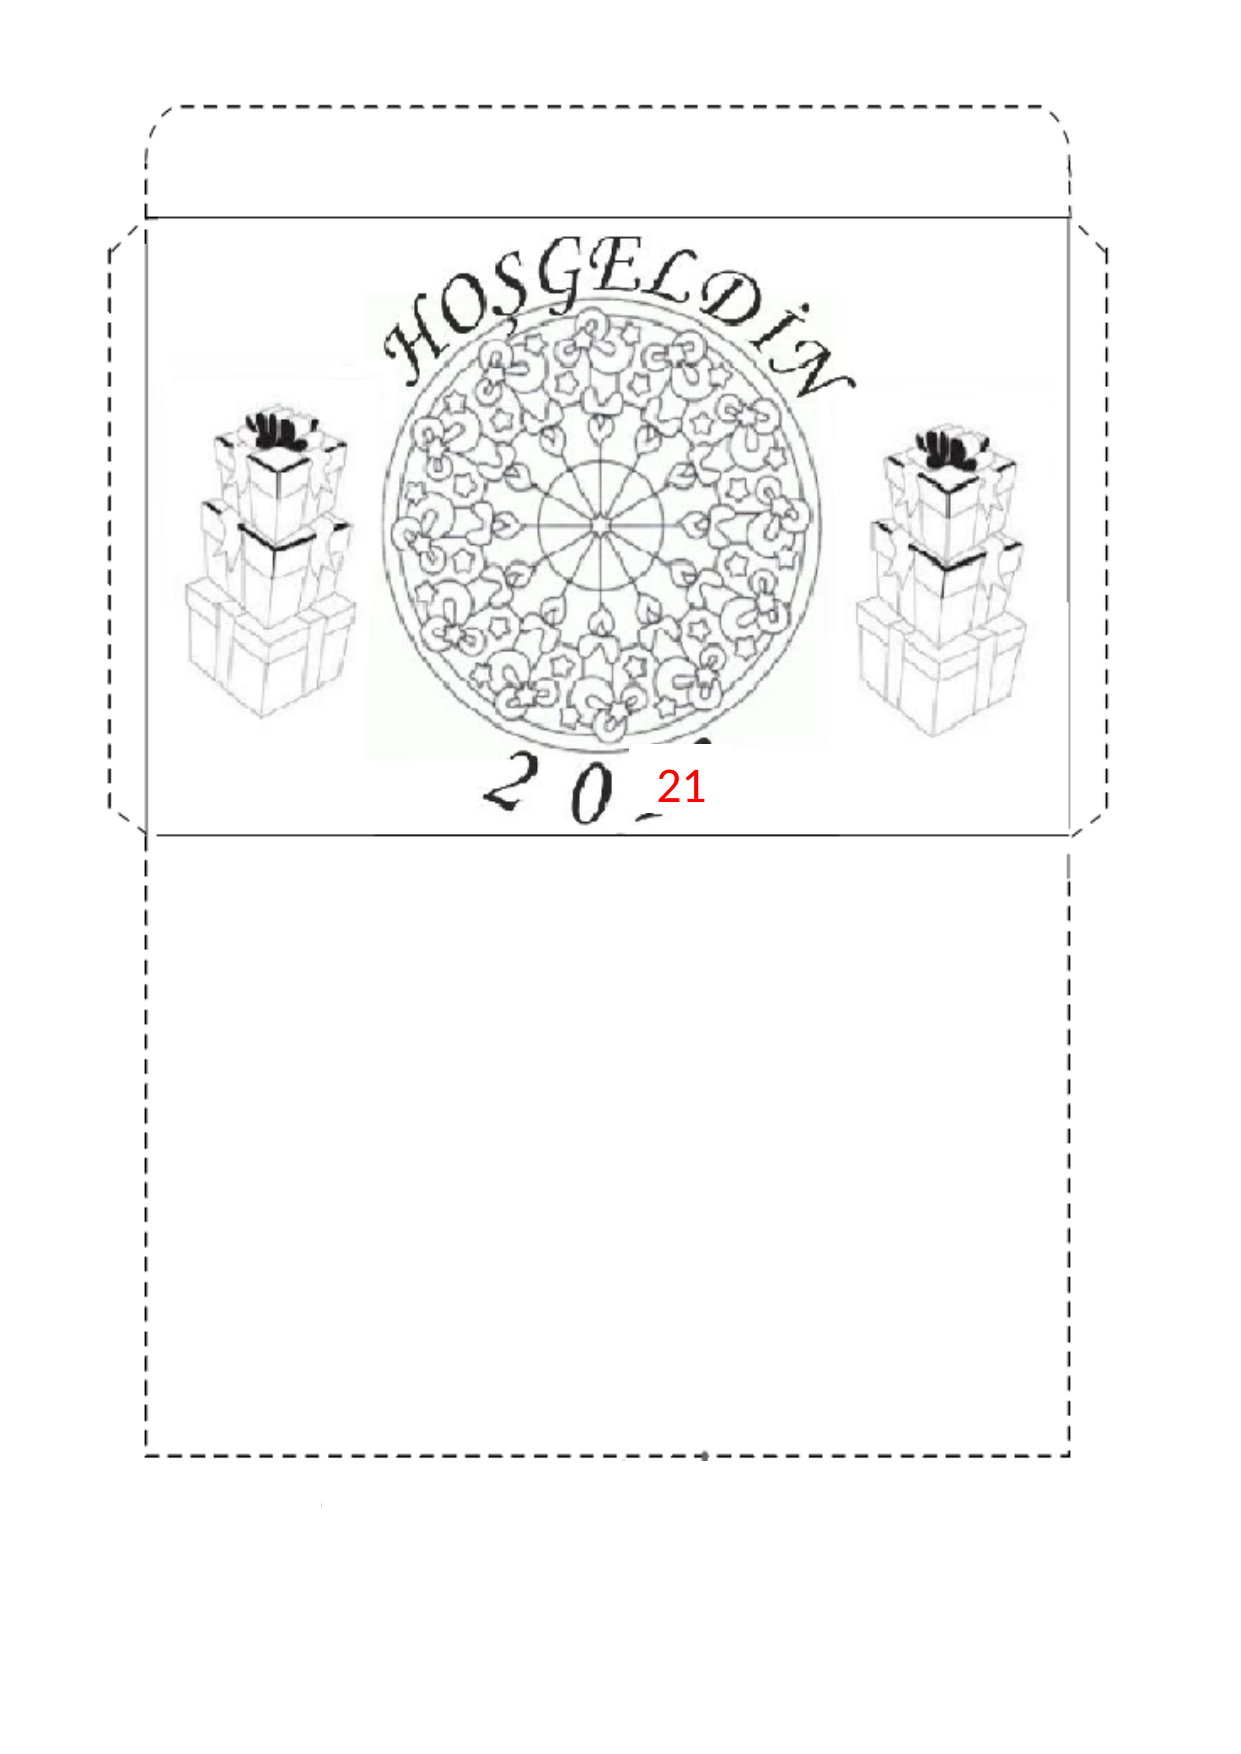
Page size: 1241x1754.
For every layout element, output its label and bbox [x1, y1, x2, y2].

picture [59, 59, 1192, 1544]
